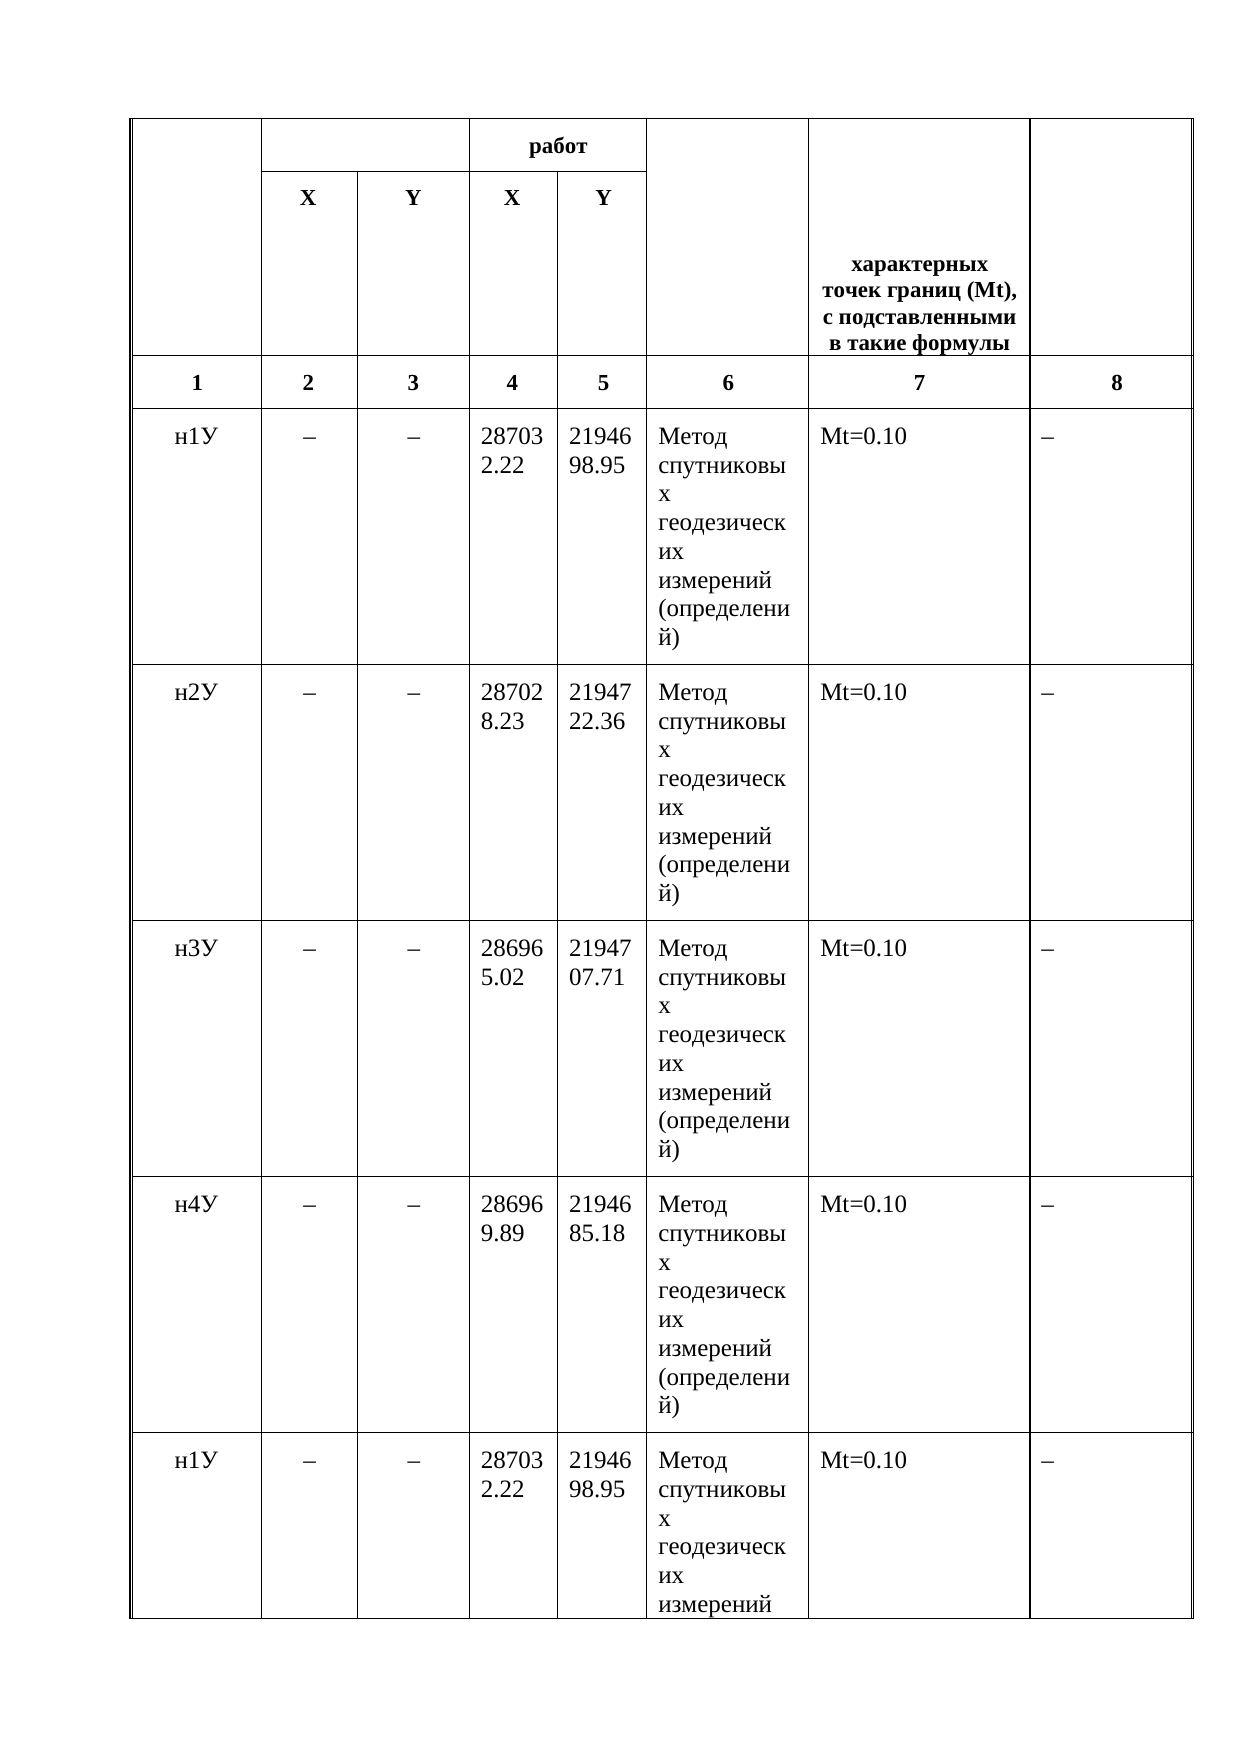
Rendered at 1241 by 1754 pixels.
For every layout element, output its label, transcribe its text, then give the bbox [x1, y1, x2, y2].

table_cell 286965.02 [470, 921, 557, 1176]
table_cell Y [358, 172, 469, 355]
table_cell 8 [1031, 356, 1191, 407]
table_cell 5 [558, 356, 646, 407]
table_cell 7 [809, 356, 1029, 407]
table_cell – [262, 409, 357, 663]
table_cell 2194685.18 [558, 1177, 646, 1432]
table_cell н3У [133, 921, 261, 1176]
table_cell – [1031, 409, 1191, 663]
table_cell – [262, 1433, 357, 1618]
table_cell – [1031, 665, 1191, 919]
table_cell 1 [133, 356, 261, 407]
table_cell 287032.22 [470, 1433, 557, 1618]
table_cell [262, 119, 469, 171]
table_cell 2 [262, 356, 357, 407]
table_cell 2194698.95 [558, 1433, 646, 1618]
table_cell Метод спутниковых геодезических измерений (определений) [647, 921, 808, 1176]
table_cell н1У [133, 409, 261, 663]
table_cell 2194722.36 [558, 665, 646, 919]
table_cell н2У [133, 665, 261, 919]
table_cell 4 [470, 356, 557, 407]
table_cell 2194698.95 [558, 409, 646, 663]
table_cell X [262, 172, 357, 355]
table_cell 286969.89 [470, 1177, 557, 1432]
table_cell – [358, 665, 469, 919]
table_cell – [1031, 1433, 1191, 1618]
table_cell 287032.22 [470, 409, 557, 663]
table_cell Mt=0.10 [809, 665, 1029, 919]
table_cell 3 [358, 356, 469, 407]
table_cell – [262, 1177, 357, 1432]
table_cell X [470, 172, 557, 355]
table_cell – [358, 921, 469, 1176]
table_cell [470, 119, 646, 171]
table_cell – [358, 1177, 469, 1432]
table_cell н1У [133, 1433, 261, 1618]
table_cell Mt=0.10 [809, 1177, 1029, 1432]
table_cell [647, 1177, 808, 1432]
table_cell – [358, 1433, 469, 1618]
table_cell Метод спутниковых геодезических измерений (определений) [647, 409, 808, 663]
table_cell 2194707.71 [558, 921, 646, 1176]
table_cell – [262, 921, 357, 1176]
table_cell н4У [133, 1177, 261, 1432]
table_cell Y [558, 172, 646, 355]
table_cell 6 [647, 356, 808, 407]
table_cell Mt=0.10 [809, 409, 1029, 663]
table_cell – [262, 665, 357, 919]
table_cell – [1031, 1177, 1191, 1432]
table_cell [647, 1433, 808, 1618]
table_cell Метод спутниковых геодезических измерений (определений) [647, 665, 808, 919]
table_cell Mt=0.10 [809, 1433, 1029, 1618]
table_cell 287028.23 [470, 665, 557, 919]
table_cell – [358, 409, 469, 663]
table_cell – [1031, 921, 1191, 1176]
table_cell Mt=0.10 [809, 921, 1029, 1176]
